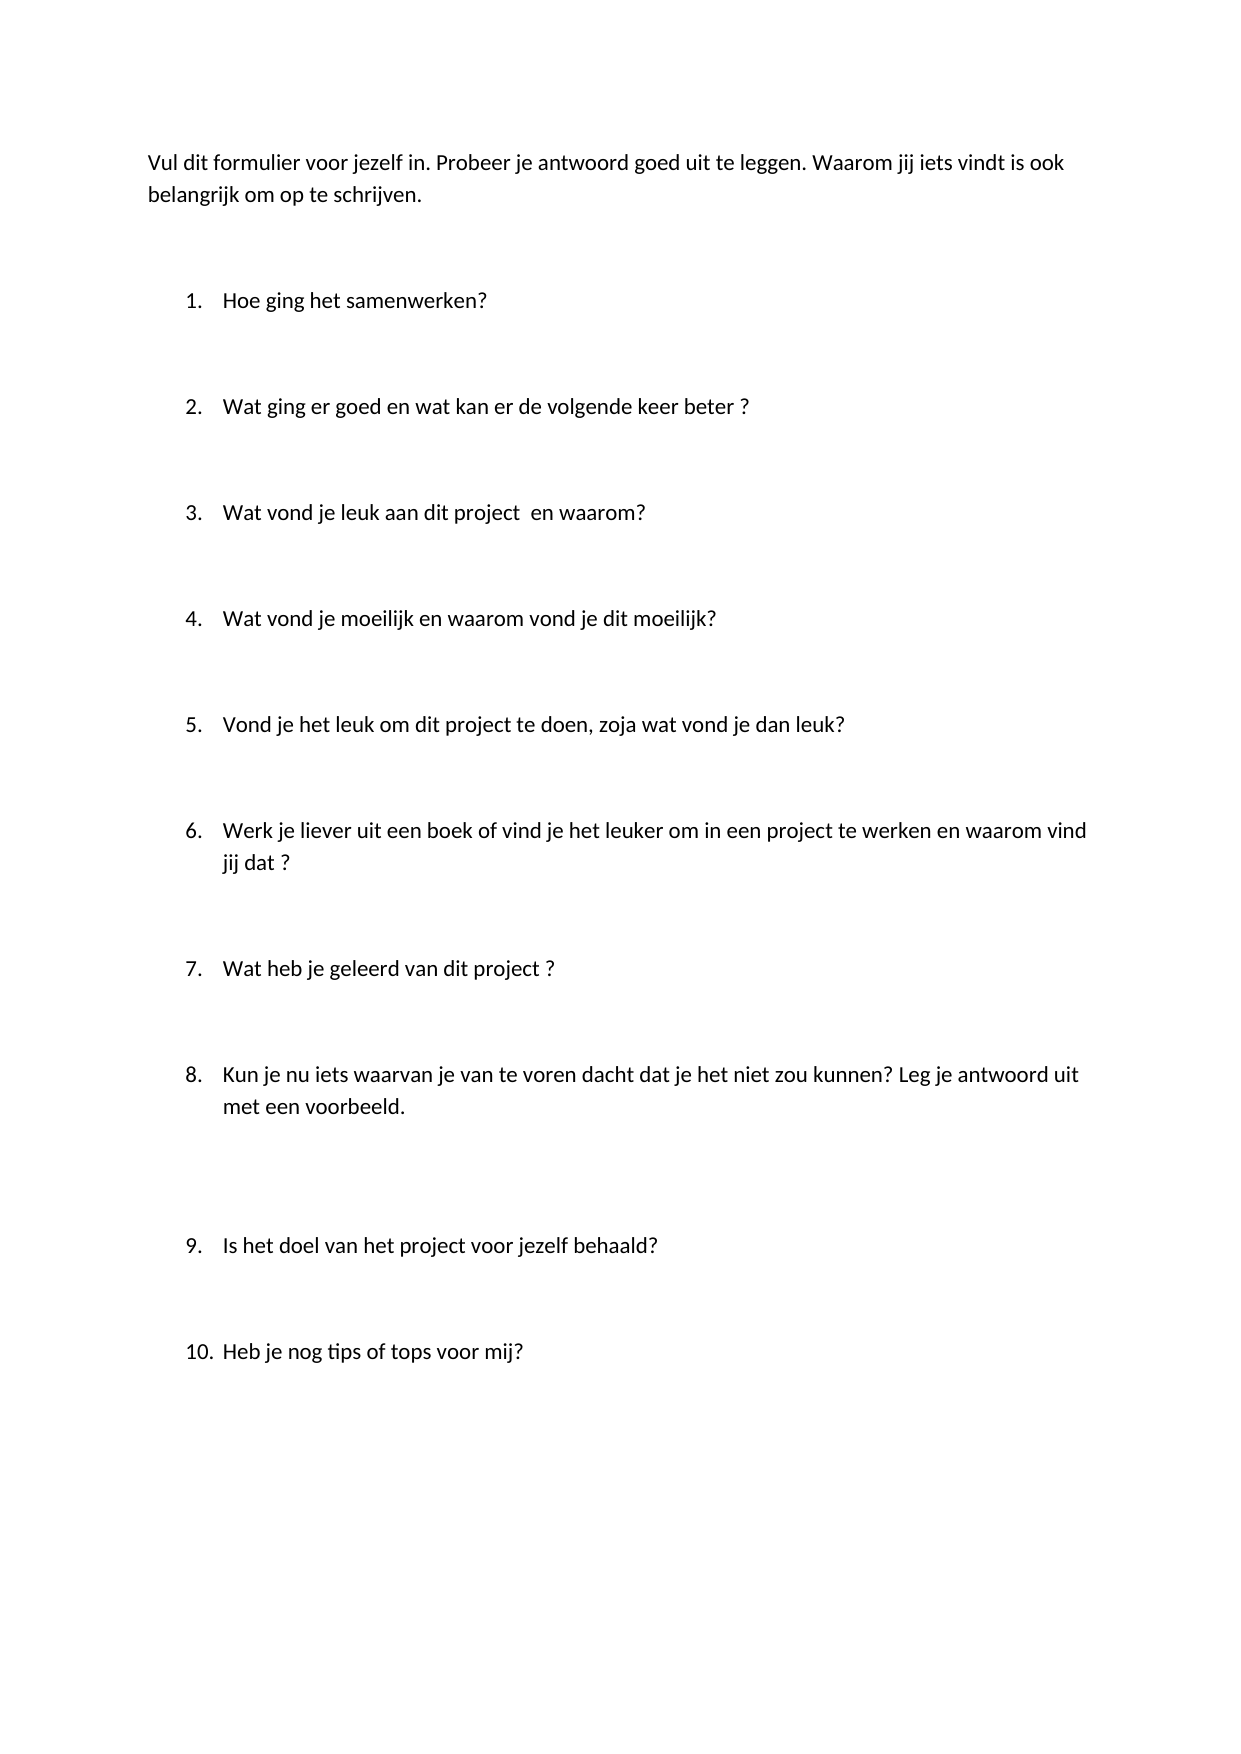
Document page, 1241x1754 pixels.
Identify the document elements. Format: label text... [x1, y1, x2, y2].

list Vond je het leuk om dit project te doen, zoja wat vond je dan leuk? [185, 710, 1093, 738]
list Werk je liever uit een boek of vind je het leuker om in een project te werken en waarom vind jij dat ? [185, 816, 1093, 876]
list Is het doel van het project voor jezelf behaald? [185, 1231, 1093, 1259]
list Hoe ging het samenwerken? [185, 286, 1093, 314]
list Heb je nog tips of tops voor mij? [185, 1337, 1093, 1365]
list Wat heb je geleerd van dit project ? [185, 954, 1093, 982]
list Wat ging er goed en wat kan er de volgende keer beter ? [185, 392, 1093, 420]
text Vul dit formulier voor jezelf in. Probeer je antwoord goed uit te leggen. Waarom jij iets vindt is ook belangrijk om op te schrijven. [148, 148, 1093, 208]
list Kun je nu iets waarvan je van te voren dacht dat je het niet zou kunnen? Leg je antwoord uit met een voorbeeld. [185, 1060, 1093, 1121]
list Wat vond je moeilijk en waarom vond je dit moeilijk? [185, 604, 1093, 632]
list Wat vond je leuk aan dit project en waarom? [185, 498, 1093, 526]
